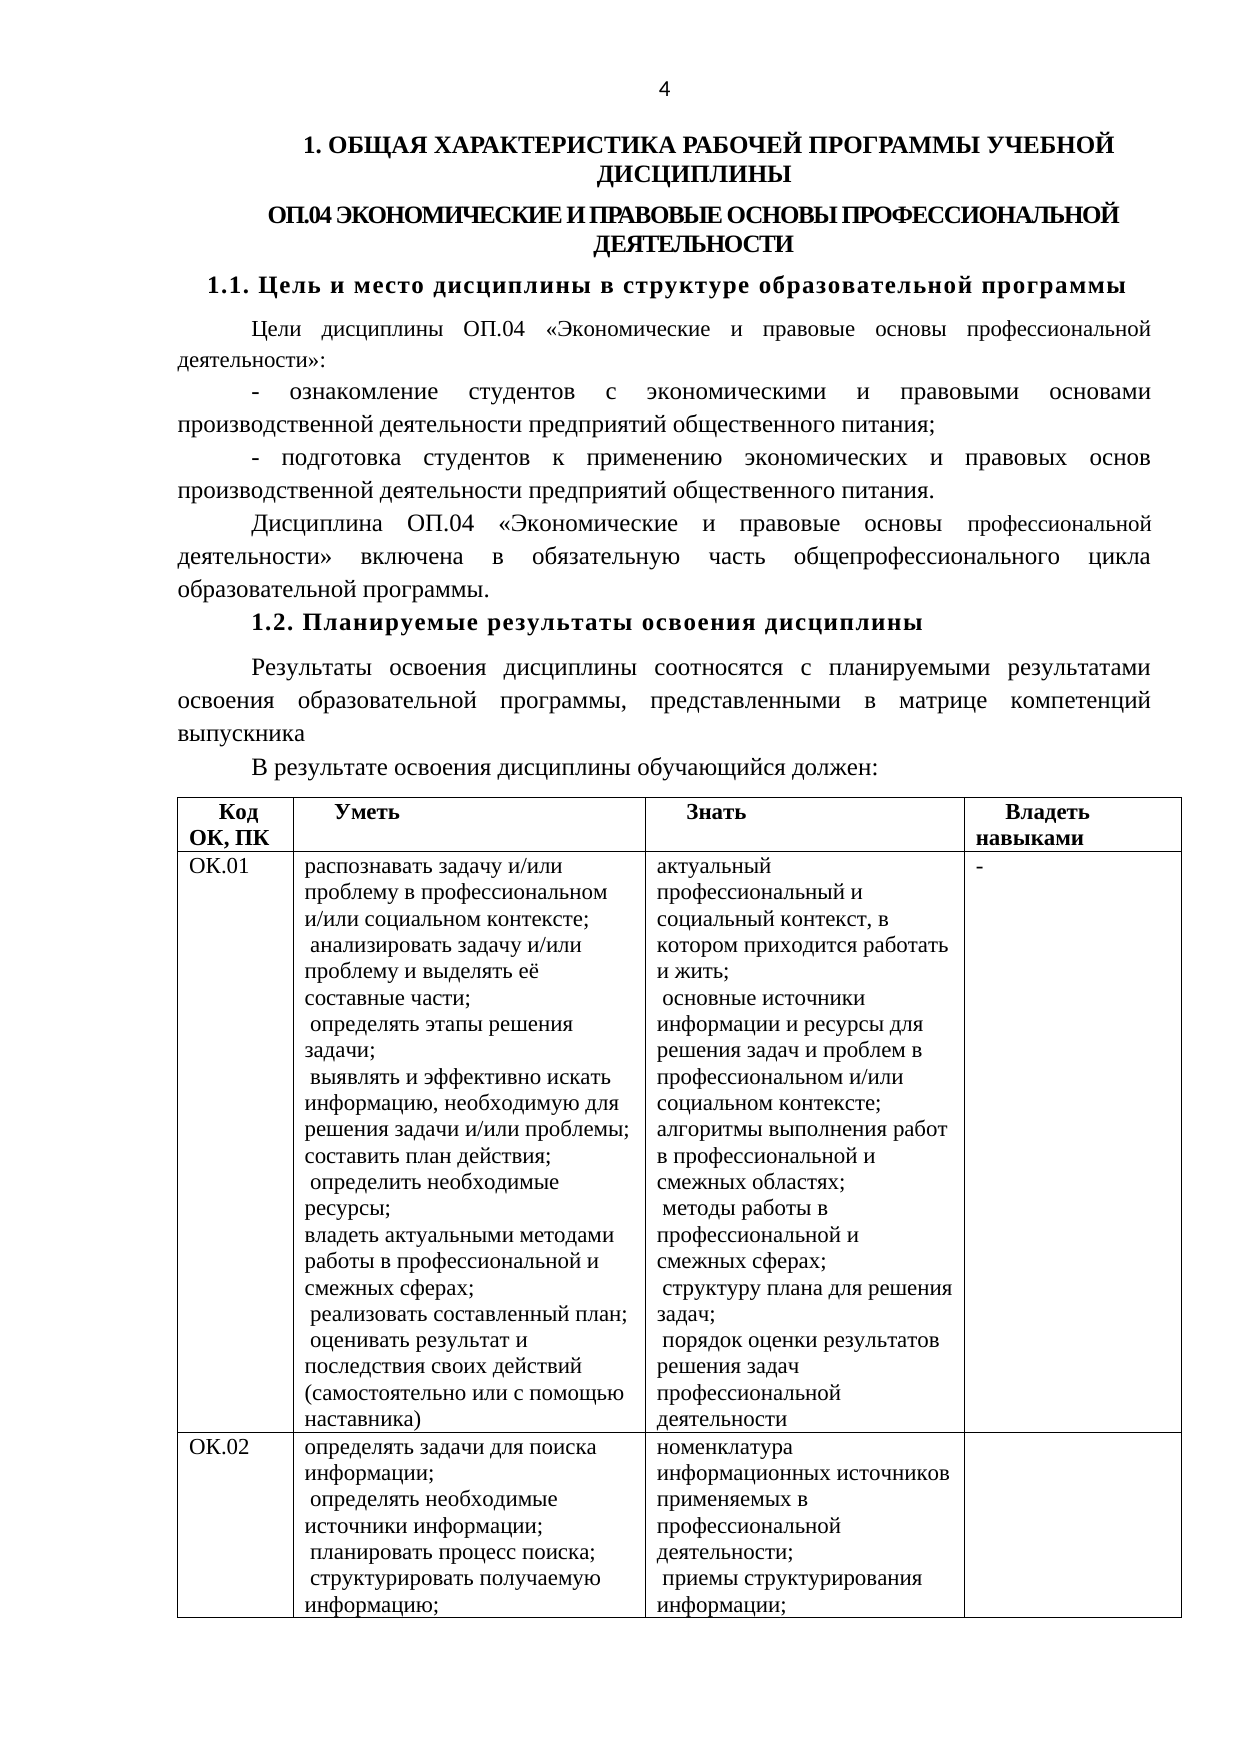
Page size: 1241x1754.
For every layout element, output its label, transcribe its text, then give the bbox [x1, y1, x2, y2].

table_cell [646, 1433, 964, 1617]
table_cell ОК.02 [178, 1433, 293, 1617]
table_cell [294, 1433, 645, 1617]
text 1.2. Планируемые результаты освоения дисциплины [177, 607, 1152, 636]
table_cell ОК.01 [178, 852, 293, 1432]
text - подготовка студентов к применению экономических и правовых основ производственной деятельности предприятий общественного питания. [177, 442, 1152, 504]
table_header Уметь [294, 798, 645, 851]
text Цели дисциплины ОП.04 «Экономические и правовые основы профессиональной деятельности»: [177, 315, 1152, 372]
text 1. Общая характеристика РАБОЧЕЙ ПРОГРАММЫ УЧЕБНОЙ ДИСЦИПЛИНЫ [236, 130, 1152, 187]
text Результаты освоения дисциплины соотносятся с планируемыми результатами освоения образовательной программы, представленными в матрице компетенций выпускника [177, 652, 1152, 747]
text 1.1. Цель и место дисциплины в структуре образовательной программы [177, 270, 1152, 299]
table_header Код ОК, ПК [178, 798, 293, 851]
table_cell [965, 1433, 1181, 1617]
table_header Владеть навыками [965, 798, 1181, 851]
table_cell - [965, 852, 1181, 1432]
text - ознакомление студентов с экономическими и правовыми основами производственной деятельности предприятий общественного питания; [177, 376, 1152, 438]
text В результате освоения дисциплины обучающийся должен: [177, 752, 1152, 780]
table_header Знать [646, 798, 964, 851]
table_cell распознавать задачу и/или проблему в профессиональном и/или социальном контексте; анализировать задачу и/или проблему и выделять её составные части; определять этапы решения задачи; выявлять и эффективно искать информацию, необходимую для решения задачи и/или проблемы; составить план действия; определить необходимые ресурсы; владеть актуальными методами работы в профессиональной и смежных сферах; реализовать составленный план; оценивать результат и последствия своих действий (самостоятельно или с помощью наставника) [294, 852, 645, 1432]
text Дисциплина ОП.04 «Экономические и правовые основы профессиональной деятельности» включена в обязательную часть общепрофессионального цикла образовательной программы. [177, 508, 1152, 603]
table_cell актуальный профессиональный и социальный контекст, в котором приходится работать и жить; основные источники информации и ресурсы для решения задач и проблем в профессиональном и/или социальном контексте; алгоритмы выполнения работ в профессиональной и смежных областях; методы работы в профессиональной и смежных сферах; структуру плана для решения задач; порядок оценки результатов решения задач профессиональной деятельности [646, 852, 964, 1432]
text Оп.04 Экономические и правовые основы проФЕССИОНАЛЬНОЙ Деятельности [236, 200, 1152, 257]
